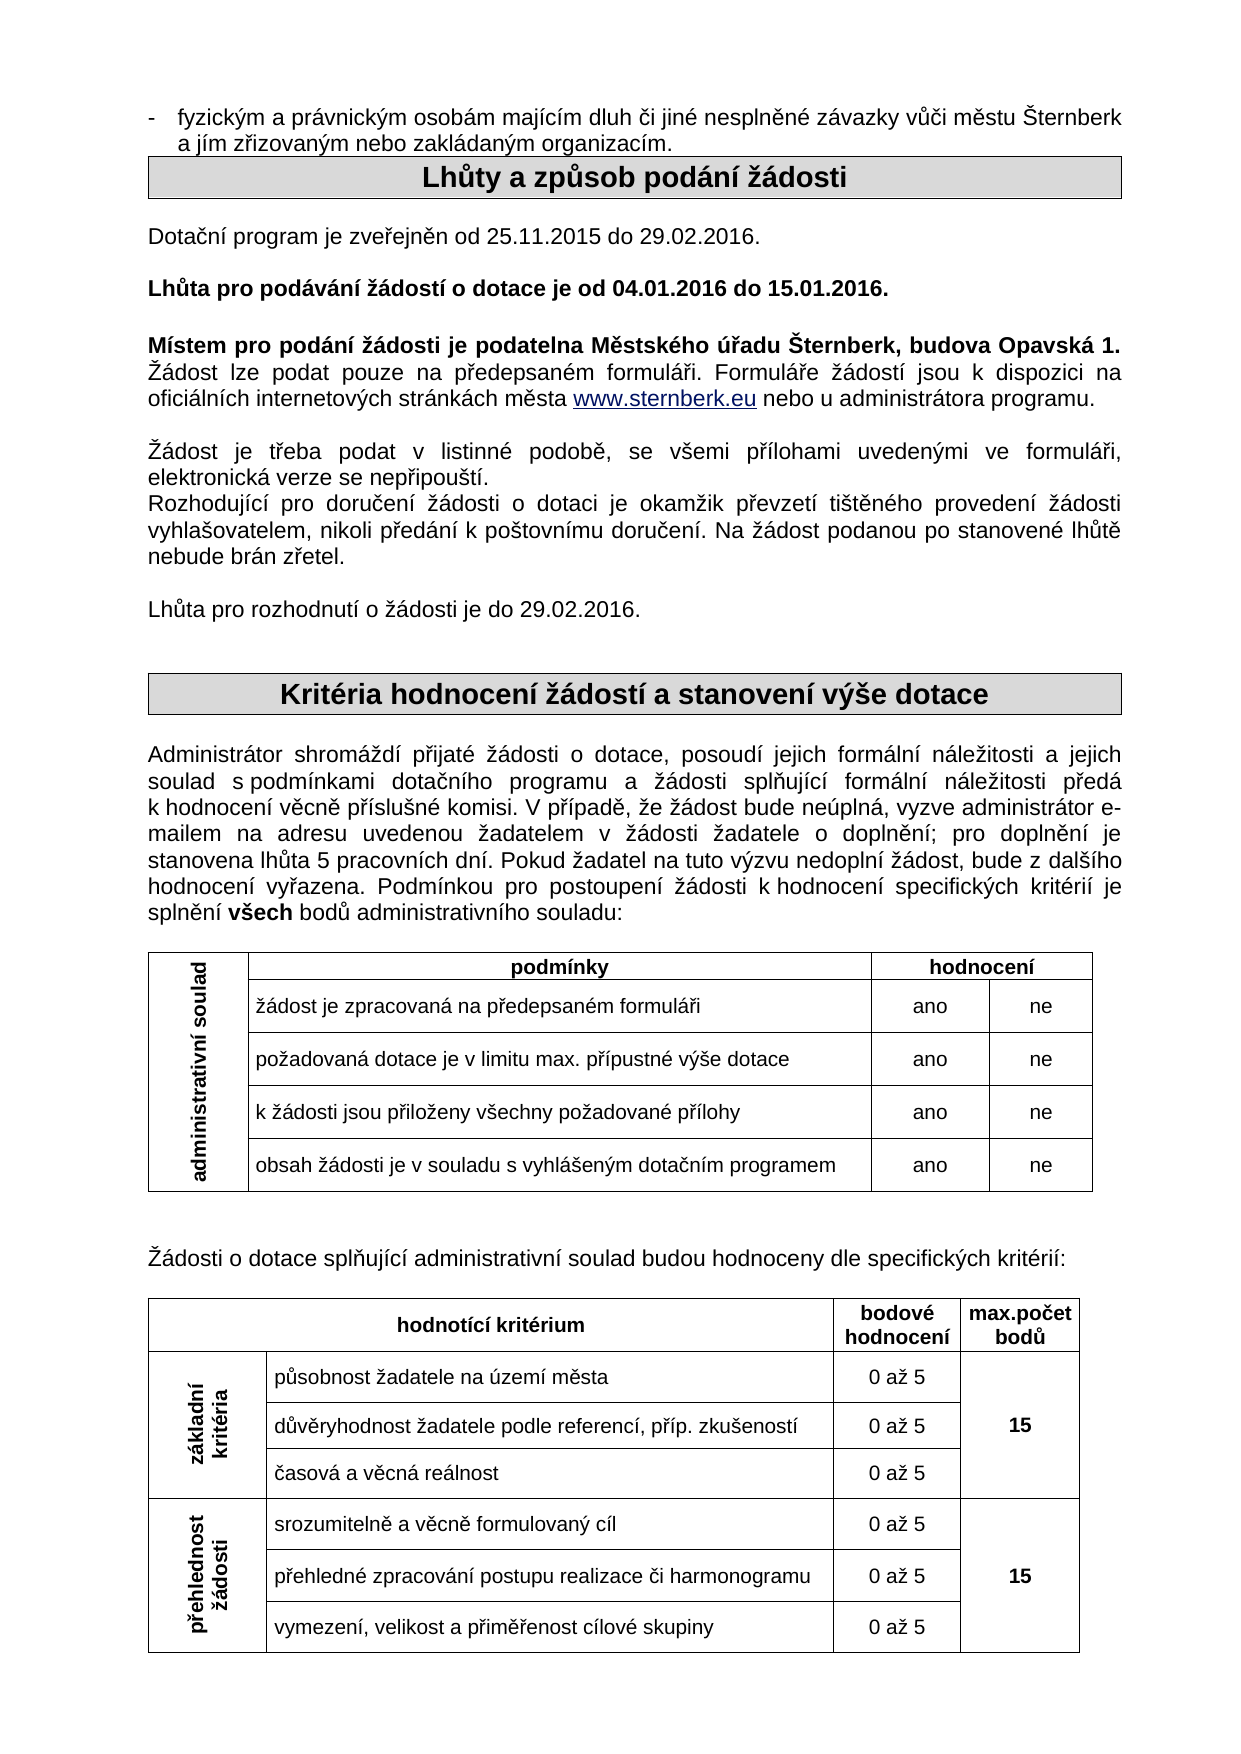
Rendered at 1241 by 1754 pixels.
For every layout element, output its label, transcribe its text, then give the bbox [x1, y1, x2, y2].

table_cell 15 [961, 1499, 1079, 1652]
table_header podmínky [249, 953, 871, 979]
table_cell požadovaná dotace je v limitu max. přípustné výše dotace [249, 1033, 871, 1085]
table_cell 0 až 5 [834, 1403, 960, 1448]
table_cell obsah žádosti je v souladu s vyhlášeným dotačním programem [249, 1139, 871, 1191]
table_cell vymezení, velikost a přiměřenost cílové skupiny [267, 1602, 833, 1652]
table_cell přehlednost žádosti [149, 1499, 266, 1652]
table_cell 0 až 5 [834, 1602, 960, 1652]
table_header Lhůty a způsob podání žádosti [149, 157, 1121, 197]
table_cell základní kritéria [149, 1352, 266, 1498]
text Žádost je třeba podat v listinné podobě, se všemi přílohami uvedenými ve formuláři, elektronická verze se nepřipouští. [148, 438, 1122, 490]
table_cell působnost žadatele na území města [267, 1352, 833, 1402]
table_header administrativní soulad [149, 953, 248, 1191]
table_header bodové hodnocení [834, 1299, 960, 1351]
table_cell k žádosti jsou přiloženy všechny požadované přílohy [249, 1086, 871, 1138]
text Lhůta pro rozhodnutí o žádosti je do 29.02.2016. [148, 596, 1122, 622]
table_cell 0 až 5 [834, 1449, 960, 1498]
table_cell 0 až 5 [834, 1352, 960, 1402]
table_header hodnocení [872, 953, 1092, 979]
table_cell ne [990, 1086, 1092, 1138]
table_cell ano [872, 980, 989, 1032]
text Dotační program je zveřejněn od 25.11.2015 do 29.02.2016. [148, 223, 1122, 249]
table_cell 0 až 5 [834, 1550, 960, 1601]
list fyzickým a právnickým osobám majícím dluh či jiné nesplněné závazky vůči městu Šternberk a jím zřizovaným nebo zakládaným organizacím. [148, 103, 1122, 156]
table_cell ne [990, 980, 1092, 1032]
text Administrátor shromáždí přijaté žádosti o dotace, posoudí jejich formální náležitosti a jejich soulad s podmínkami dotačního programu a žádosti splňující formální náležitosti předá k hodnocení věcně příslušné komisi. V případě, že žádost bude neúplná, vyzve administrátor e-mailem na adresu uvedenou žadatelem v žádosti žadatele o doplnění; pro doplnění je stanovena lhůta 5 pracovních dní. Pokud žadatel na tuto výzvu nedoplní žádost, bude z dalšího hodnocení vyřazena. Podmínkou pro postoupení žádosti k hodnocení specifických kritérií je splnění všech bodů administrativního souladu: [148, 741, 1122, 926]
table_cell ano [872, 1086, 989, 1138]
table_cell 0 až 5 [834, 1499, 960, 1549]
table_cell ano [872, 1033, 989, 1085]
table_cell časová a věcná reálnost [267, 1449, 833, 1498]
table_cell ne [990, 1139, 1092, 1191]
text Místem pro podání žádosti je podatelna Městského úřadu Šternberk, budova Opavská 1. Žádost lze podat pouze na předepsaném formuláři. Formuláře žádostí jsou k dispozici na oficiálních internetových stránkách města www.sternberk.eu nebo u administrátora programu. [148, 332, 1122, 411]
text Žádosti o dotace splňující administrativní soulad budou hodnoceny dle specifických kritérií: [148, 1245, 1122, 1271]
table_header max.počet bodů [961, 1299, 1079, 1351]
text Rozhodující pro doručení žádosti o dotaci je okamžik převzetí tištěného provedení žádosti vyhlašovatelem, nikoli předání k poštovnímu doručení. Na žádost podanou po stanovené lhůtě nebude brán zřetel. [148, 490, 1122, 569]
table_cell přehledné zpracování postupu realizace či harmonogramu [267, 1550, 833, 1601]
table_cell ano [872, 1139, 989, 1191]
table_header Kritéria hodnocení žádostí a stanovení výše dotace [149, 674, 1121, 714]
table_cell důvěryhodnost žadatele podle referencí, příp. zkušeností [267, 1403, 833, 1448]
table_cell srozumitelně a věcně formulovaný cíl [267, 1499, 833, 1549]
table_cell 15 [961, 1352, 1079, 1498]
table_header hodnotící kritérium [149, 1299, 833, 1351]
table_cell žádost je zpracovaná na předepsaném formuláři [249, 980, 871, 1032]
table_cell ne [990, 1033, 1092, 1085]
text Lhůta pro podávání žádostí o dotace je od 04.01.2016 do 15.01.2016. [148, 275, 1122, 302]
